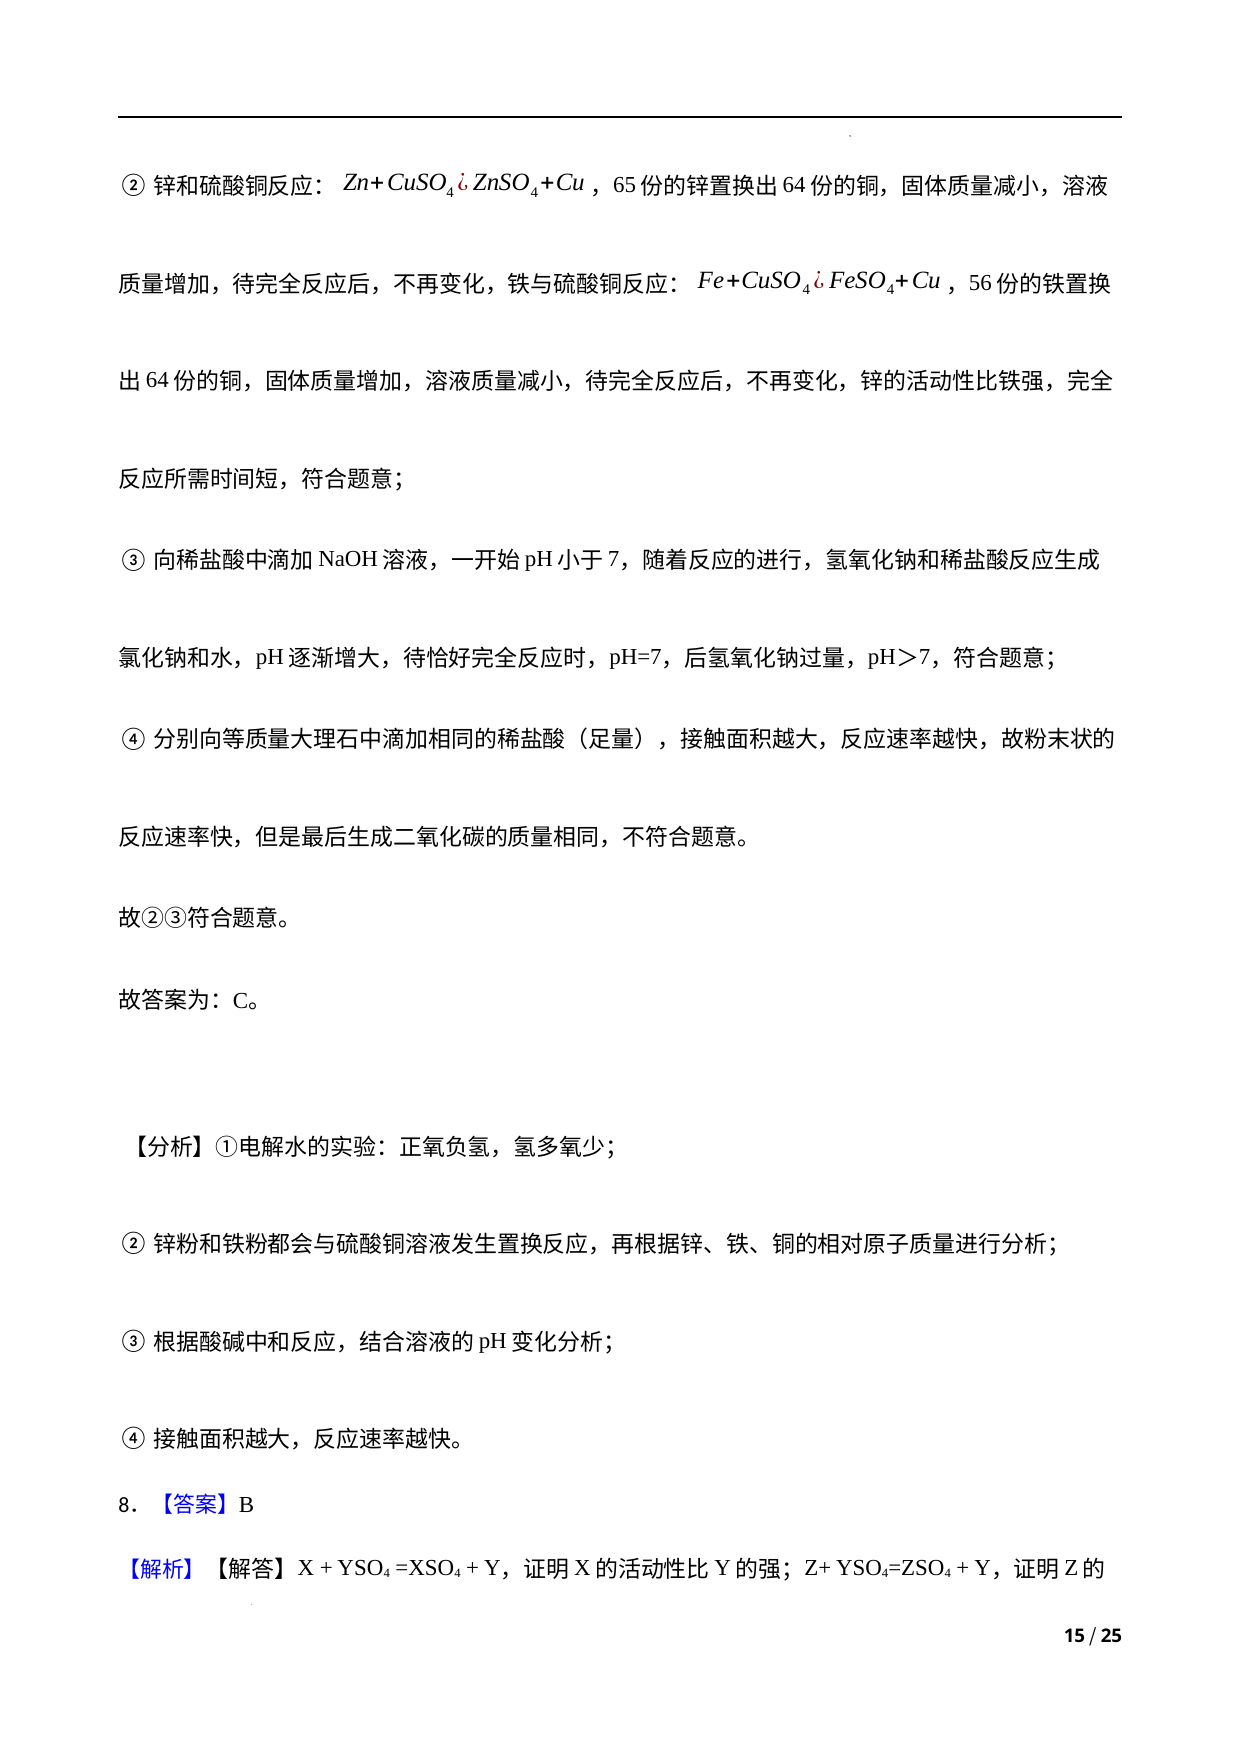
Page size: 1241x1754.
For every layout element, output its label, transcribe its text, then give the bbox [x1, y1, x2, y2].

text ③向稀盐酸中滴加NaOH溶液，一开始pH小于7，随着反应的进行，氢氧化钠和稀盐酸反应生成氯化钠和水，pH逐渐增大，待恰好完全反应时，pH=7，后氢氧化钠过量，pH＞7，符合题意； [118, 526, 1122, 689]
text 【分析】①电解水的实验：正氧负氢，氢多氧少； ②锌粉和铁粉都会与硫酸铜溶液发生置换反应，再根据锌、铁、铜的相对原子质量进行分析； ③根据酸碱中和反应，结合溶液的pH变化分析； ④接触面积越大，反应速率越快。 [118, 1047, 1122, 1470]
text ②锌和硫酸铜反应： ，65份的锌置换出64份的铜，固体质量减小，溶液质量增加，待完全反应后，不再变化，铁与硫酸铜反应： ，56份的铁置换出64份的铜，固体质量增加，溶液质量减小，待完全反应后，不再变化，锌的活动性比铁强，完全反应所需时间短，符合题意； [118, 152, 1122, 510]
text ④分别向等质量大理石中滴加相同的稀盐酸（足量），接触面积越大，反应速率越快，故粉末状的反应速率快，但是最后生成二氧化碳的质量相同，不符合题意。 [118, 705, 1122, 868]
text 故答案为：C。 [118, 966, 1122, 1031]
text 8．【答案】B [118, 1487, 1122, 1519]
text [118, 1535, 1122, 1600]
text 故②③符合题意。 [118, 884, 1122, 949]
